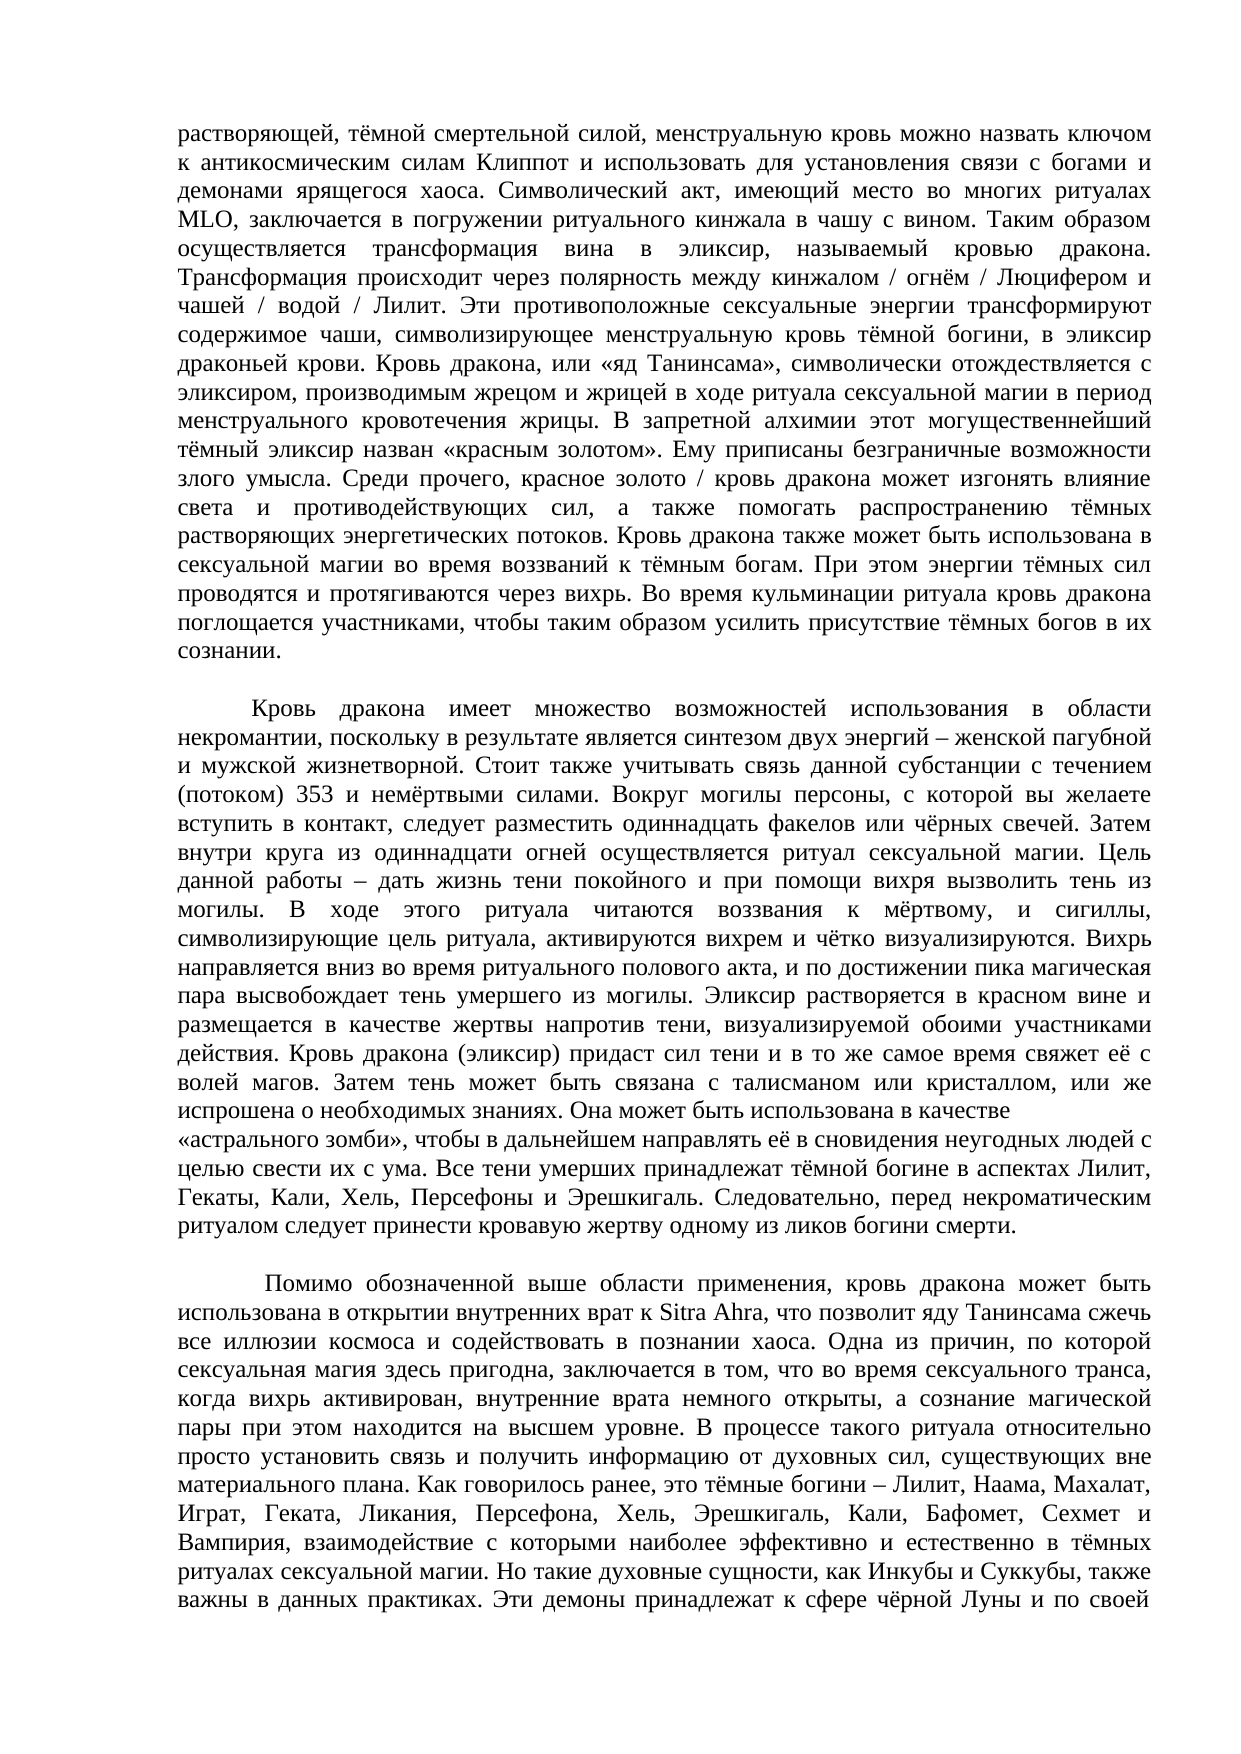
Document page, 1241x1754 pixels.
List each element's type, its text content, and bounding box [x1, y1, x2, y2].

text Кровь дракона имеет множество возможностей использования в области некромантии, поскольку в результате является синтезом двух энергий – женской пагубной и мужской жизнетворной. Стоит также учитывать связь данной субстанции с течением (потоком) 353 и немёртвыми силами. Вокруг могилы персоны, с которой вы желаете вступить в контакт, следует разместить одиннадцать факелов или чёрных свечей. Затем внутри круга из одиннадцати огней осуществляется ритуал сексуальной магии. Цель данной работы – дать жизнь тени покойного и при помощи вихря вызволить тень из могилы. В ходе этого ритуала читаются воззвания к мёртвому, и сигиллы, символизирующие цель ритуала, активируются вихрем и чётко визуализируются. Вихрь направляется вниз во время ритуального полового акта, и по достижении пика магическая пара высвобождает тень умершего из могилы. Эликсир растворяется в красном вине и размещается в качестве жертвы напротив тени, визуализируемой обоими участниками действия. Кровь дракона (эликсир) придаст сил тени и в то же самое время свяжет её с волей магов. Затем тень может быть связана с талисманом или кристаллом, или же испрошена о необходимых знаниях. Она может быть использована в качестве [177, 693, 1153, 1124]
text Помимо обозначенной выше области применения, кровь дракона может быть использована в открытии внутренних врат к Sitra Ahra, что позволит яду Танинсама сжечь все иллюзии космоса и содействовать в познании хаоса. Одна из причин, по которой сексуальная магия здесь пригодна, заключается в том, что во время сексуального транса, когда вихрь активирован, внутренние врата немного открыты, а сознание магической пары при этом находится на высшем уровне. В процессе такого ритуала относительно просто установить связь и получить информацию от духовных сил, существующих вне материального плана. Как говорилось ранее, это тёмные богини – Лилит, Наама, Махалат, Играт, Геката, Ликания, Персефона, Хель, Эрешкигаль, Кали, Бафомет, Сехмет и Вампирия, взаимодействие с которыми наиболее эффективно и естественно в тёмных ритуалах сексуальной магии. Но такие духовные сущности, как Инкубы и Суккубы, также важны в данных практиках. Эти демоны принадлежат к сфере чёрной Луны и по своей [177, 1268, 1152, 1613]
text «астрального зомби», чтобы в дальнейшем направлять её в сновидения неугодных людей с целью свести их с ума. Все тени умерших принадлежат тёмной богине в аспектах Лилит, Гекаты, Кали, Хель, Персефоны и Эрешкигаль. Следовательно, перед некроматическим ритуалом следует принести кровавую жертву одному из ликов богини смерти. [177, 1124, 1152, 1239]
text растворяющей, тёмной смертельной силой, менструальную кровь можно назвать ключом к антикосмическим силам Клиппот и использовать для установления связи с богами и демонами ярящегося хаоса. Символический акт, имеющий место во многих ритуалах MLO, заключается в погружении ритуального кинжала в чашу с вином. Таким образом осуществляется трансформация вина в эликсир, называемый кровью дракона. Трансформация происходит через полярность между кинжалом / огнём / Люцифером и чашей / водой / Лилит. Эти противоположные сексуальные энергии трансформируют содержимое чаши, символизирующее менструальную кровь тёмной богини, в эликсир драконьей крови. Кровь дракона, или «яд Танинсама», символически отождествляется с эликсиром, производимым жрецом и жрицей в ходе ритуала сексуальной магии в период менструального кровотечения жрицы. В запретной алхимии этот могущественнейший тёмный эликсир назван «красным золотом». Ему приписаны безграничные возможности злого умысла. Среди прочего, красное золото / кровь дракона может изгонять влияние света и противодействующих сил, а также помогать распространению тёмных растворяющих энергетических потоков. Кровь дракона также может быть использована в сексуальной магии во время воззваний к тёмным богам. При этом энергии тёмных сил проводятся и протягиваются через вихрь. Во время кульминации ритуала кровь дракона поглощается участниками, чтобы таким образом усилить присутствие тёмных богов в их сознании. [177, 118, 1152, 664]
